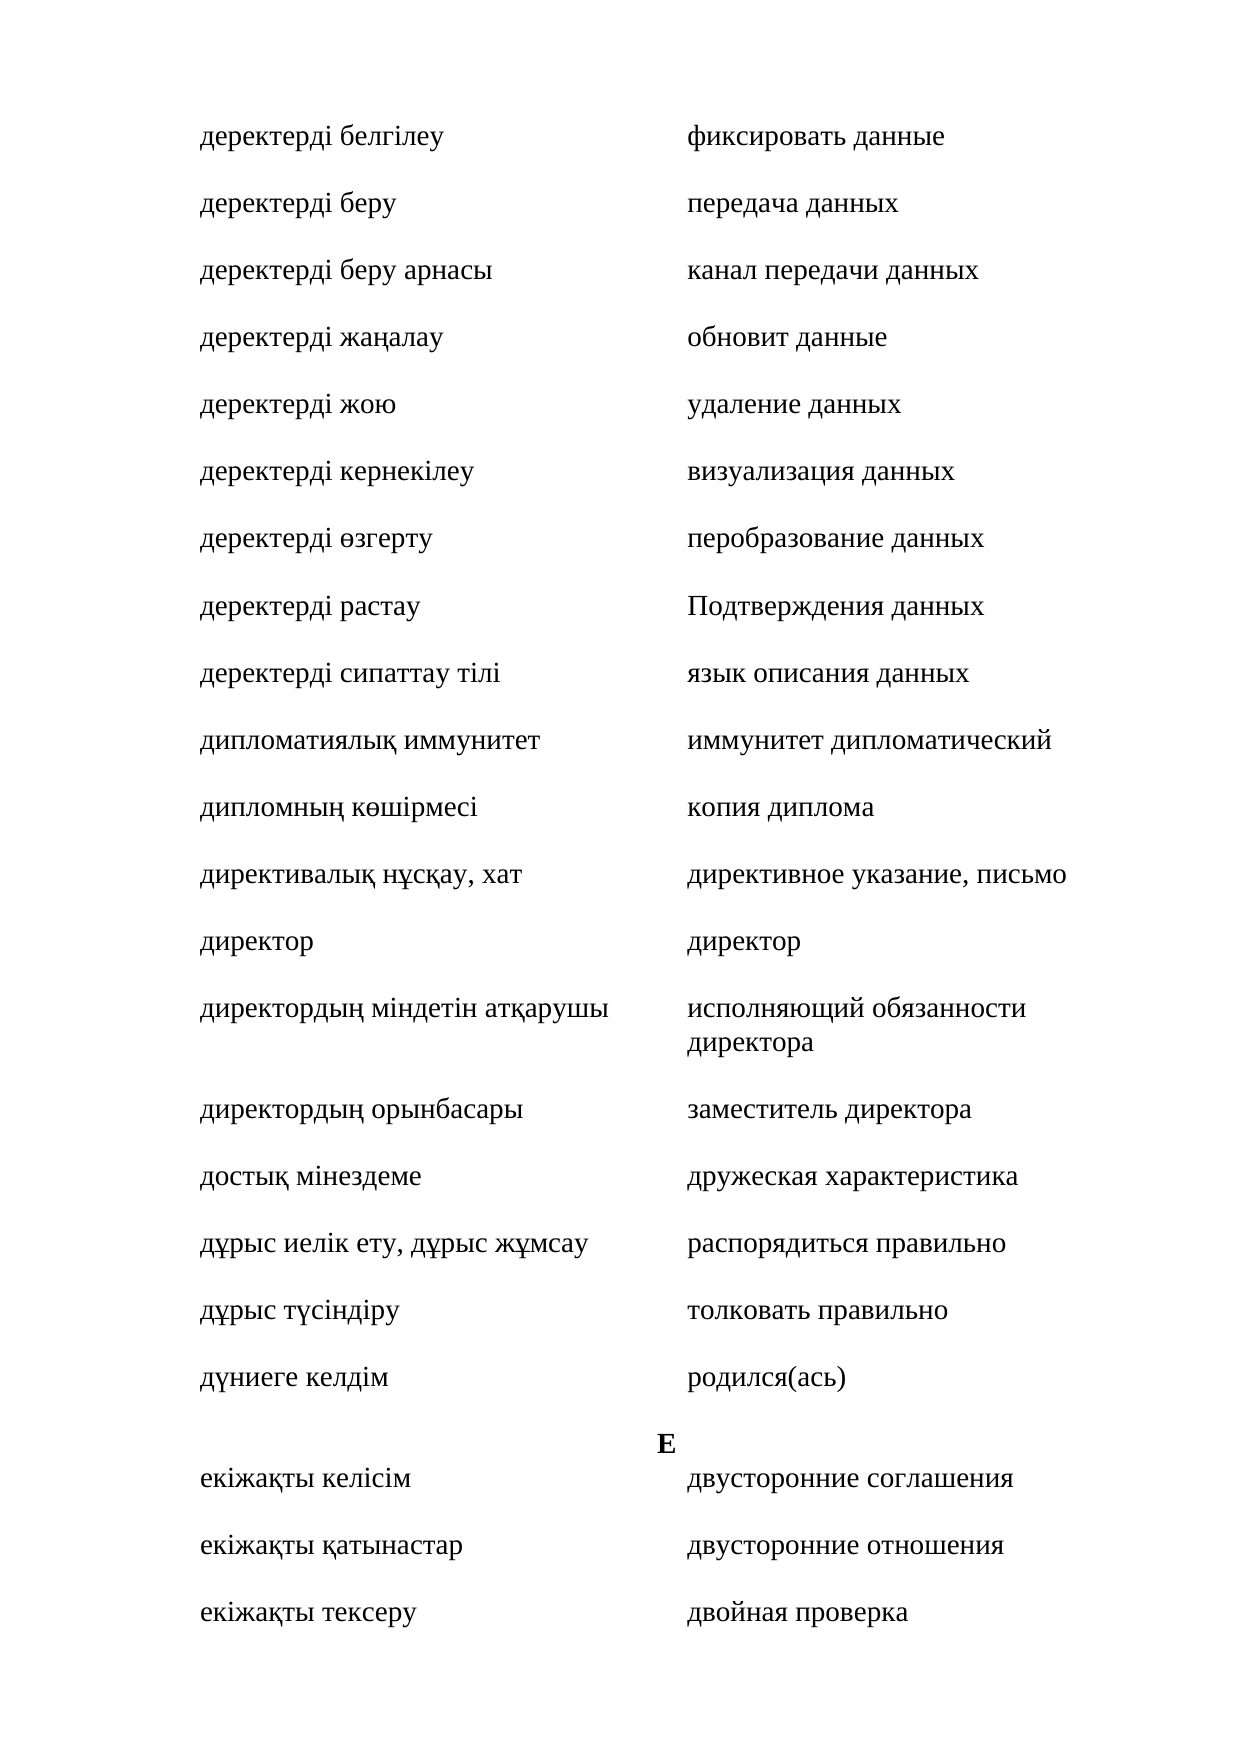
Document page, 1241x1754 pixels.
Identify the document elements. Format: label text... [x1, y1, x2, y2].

table_cell деректерді беру [189, 185, 676, 252]
table_cell деректерді сипаттау тілі [189, 655, 676, 722]
table_cell язык описания данных [676, 655, 1145, 722]
table_cell канал передачи данных [676, 252, 1145, 319]
table_cell Подтверждения данных [676, 588, 1145, 655]
table_cell дипломның көшірмесі [189, 789, 676, 856]
table_cell обновит данные [676, 319, 1145, 386]
table_cell деректерді кернекілеу [189, 454, 676, 521]
table_cell директивное указание, письмо [676, 856, 1145, 923]
table_cell двойная проверка [676, 1594, 1145, 1627]
table_cell двусторонние отношения [676, 1527, 1145, 1594]
table_cell двусторонние соглашения [676, 1460, 1145, 1527]
table_cell екіжақты тексеру [189, 1594, 676, 1627]
table_cell иммунитет дипломатический [676, 722, 1145, 789]
table_cell удаление данных [676, 386, 1145, 453]
table_cell фиксировать данные [676, 118, 1145, 185]
table_cell дипломатиялық иммунитет [189, 722, 676, 789]
table_cell директивалық нұсқау, хат [189, 856, 676, 923]
table_cell достық мінездеме [189, 1158, 676, 1225]
table_cell дұрыс иелік ету, дұрыс жұмсау [189, 1225, 676, 1292]
table_cell директор [189, 923, 676, 990]
table_cell толковать правильно [676, 1292, 1145, 1359]
table_cell екіжақты қатынастар [189, 1527, 676, 1594]
table_cell деректерді беру арнасы [189, 252, 676, 319]
table_cell директордың міндетін атқарушы [189, 990, 676, 1091]
table_cell деректерді өзгерту [189, 521, 676, 588]
table_cell дружеская характеристика [676, 1158, 1145, 1225]
table_cell деректерді белгілеу [189, 118, 676, 185]
table_cell родился(ась) [676, 1359, 1145, 1426]
table_cell директор [676, 923, 1145, 990]
table_cell дүниеге келдім [189, 1359, 676, 1426]
table_cell деректерді жою [189, 386, 676, 453]
table_cell Е [189, 1426, 1145, 1460]
table_cell исполняющий обязанности директора [676, 990, 1145, 1091]
table_cell заместитель директора [676, 1091, 1145, 1158]
table_cell деректерді жаңалау [189, 319, 676, 386]
table_cell копия диплома [676, 789, 1145, 856]
table_cell деректерді растау [189, 588, 676, 655]
table_cell визуализация данных [676, 454, 1145, 521]
table_cell дұрыс түсіндіру [189, 1292, 676, 1359]
table_cell директордың орынбасары [189, 1091, 676, 1158]
table_cell передача данных [676, 185, 1145, 252]
table_cell распорядиться правильно [676, 1225, 1145, 1292]
table_cell перобразование данных [676, 521, 1145, 588]
table_cell екіжақты келісім [189, 1460, 676, 1527]
